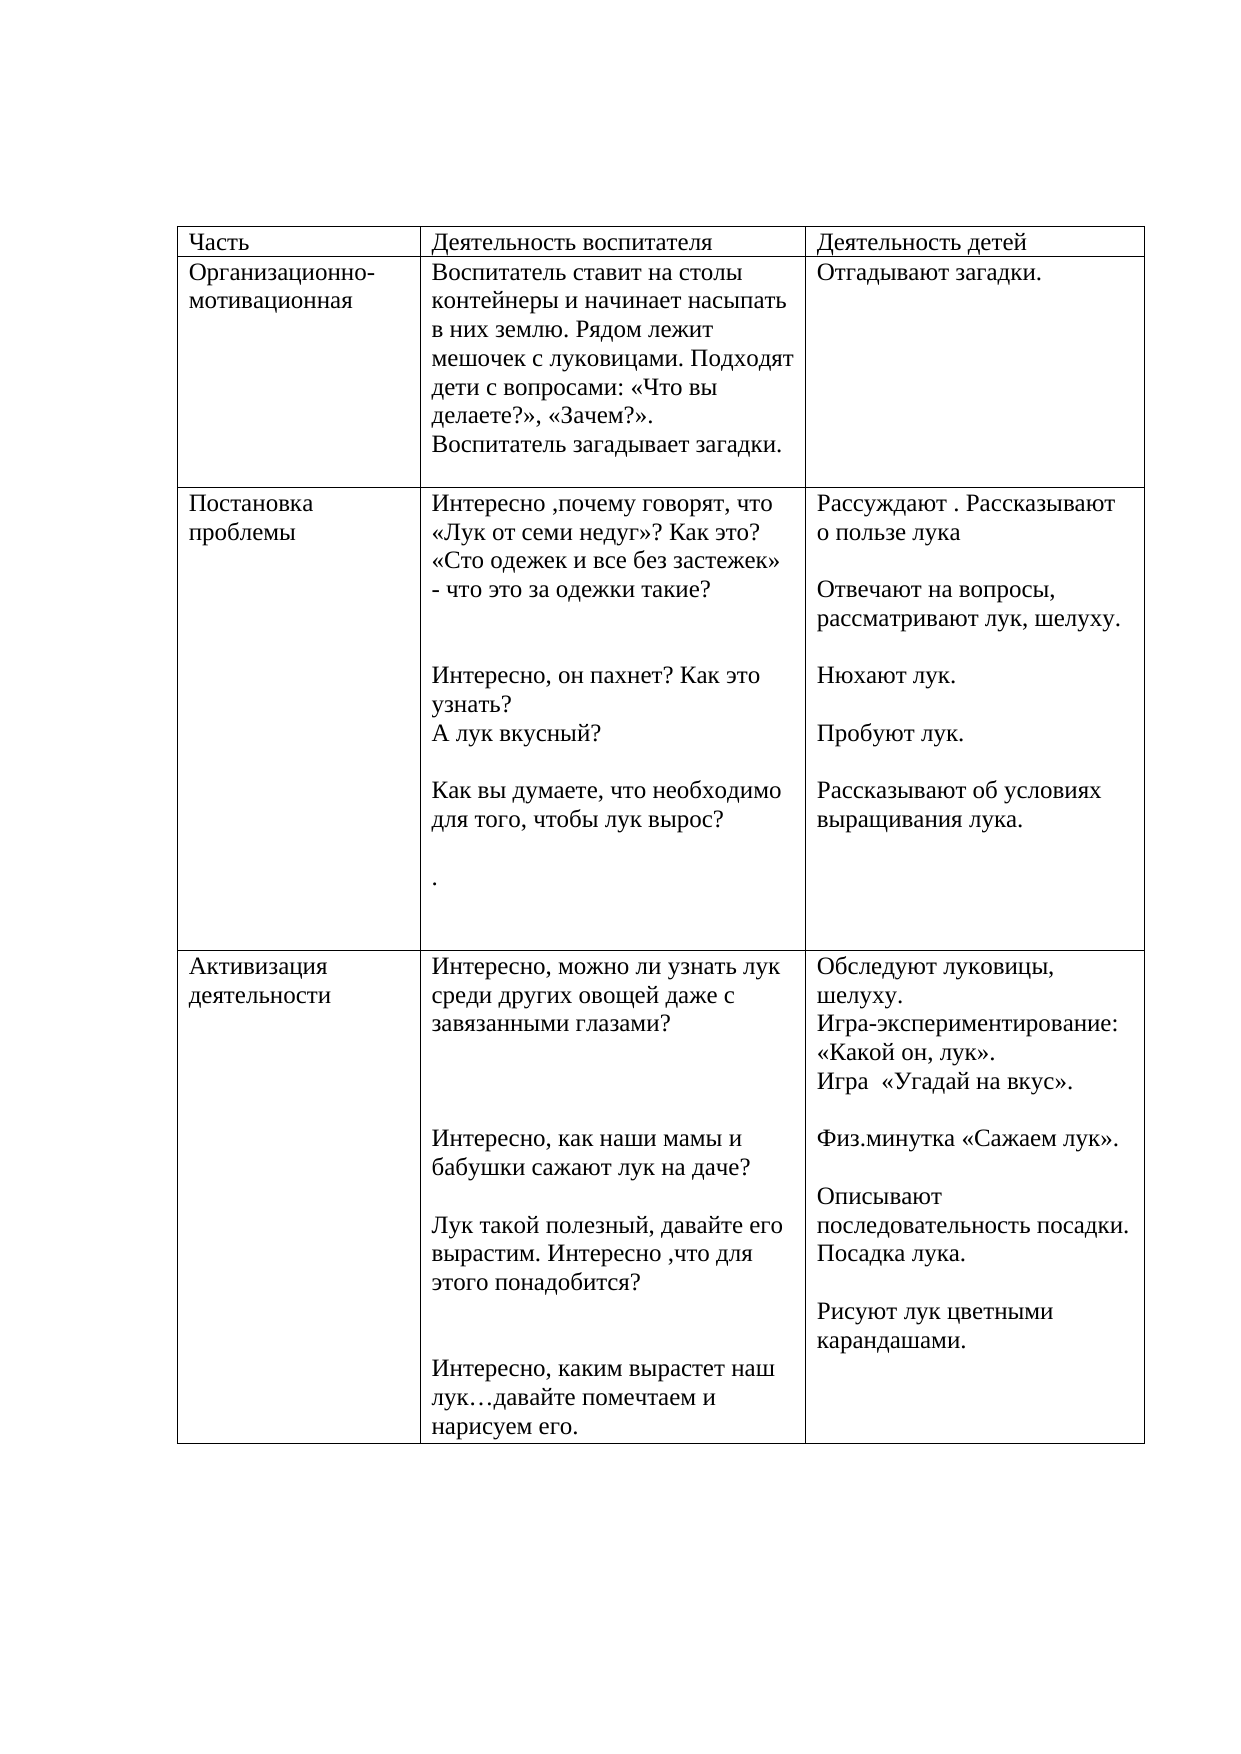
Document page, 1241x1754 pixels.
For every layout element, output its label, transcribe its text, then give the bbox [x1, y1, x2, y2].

table_header Деятельность воспитателя [421, 227, 805, 256]
table_cell Организационно-мотивационная [178, 257, 420, 487]
table_header Часть [178, 227, 420, 256]
table_cell Интересно, можно ли узнать лук среди других овощей даже с завязанными глазами? Интересно, как наши мамы и бабушки сажают лук на даче? Лук такой полезный, давайте его вырастим. Интересно ,что для этого понадобится? Интересно, каким вырастет наш лук…давайте помечтаем и нарисуем его. [421, 951, 805, 1443]
table_cell Отгадывают загадки. [806, 257, 1144, 487]
table_cell Рассуждают . Рассказывают о пользе лука Отвечают на вопросы, рассматривают лук, шелуху. Нюхают лук. Пробуют лук. Рассказывают об условиях выращивания лука. [806, 488, 1144, 950]
table_cell Воспитатель ставит на столы контейнеры и начинает насыпать в них землю. Рядом лежит мешочек с луковицами. Подходят дети с вопросами: «Что вы делаете?», «Зачем?». Воспитатель загадывает загадки. [421, 257, 805, 487]
table_cell Интересно ,почему говорят, что «Лук от семи недуг»? Как это? «Сто одежек и все без застежек» - что это за одежки такие? Интересно, он пахнет? Как это узнать? А лук вкусный? Как вы думаете, что необходимо для того, чтобы лук вырос? . [421, 488, 805, 950]
table_cell Обследуют луковицы, шелуху. Игра-экспериментирование: «Какой он, лук». Игра «Угадай на вкус». Физ.минутка «Сажаем лук». Описывают последовательность посадки. Посадка лука. Рисуют лук цветными карандашами. [806, 951, 1144, 1443]
table_header Деятельность детей [806, 227, 1144, 256]
table_cell Постановка проблемы [178, 488, 420, 950]
table_cell Активизация деятельности [178, 951, 420, 1443]
